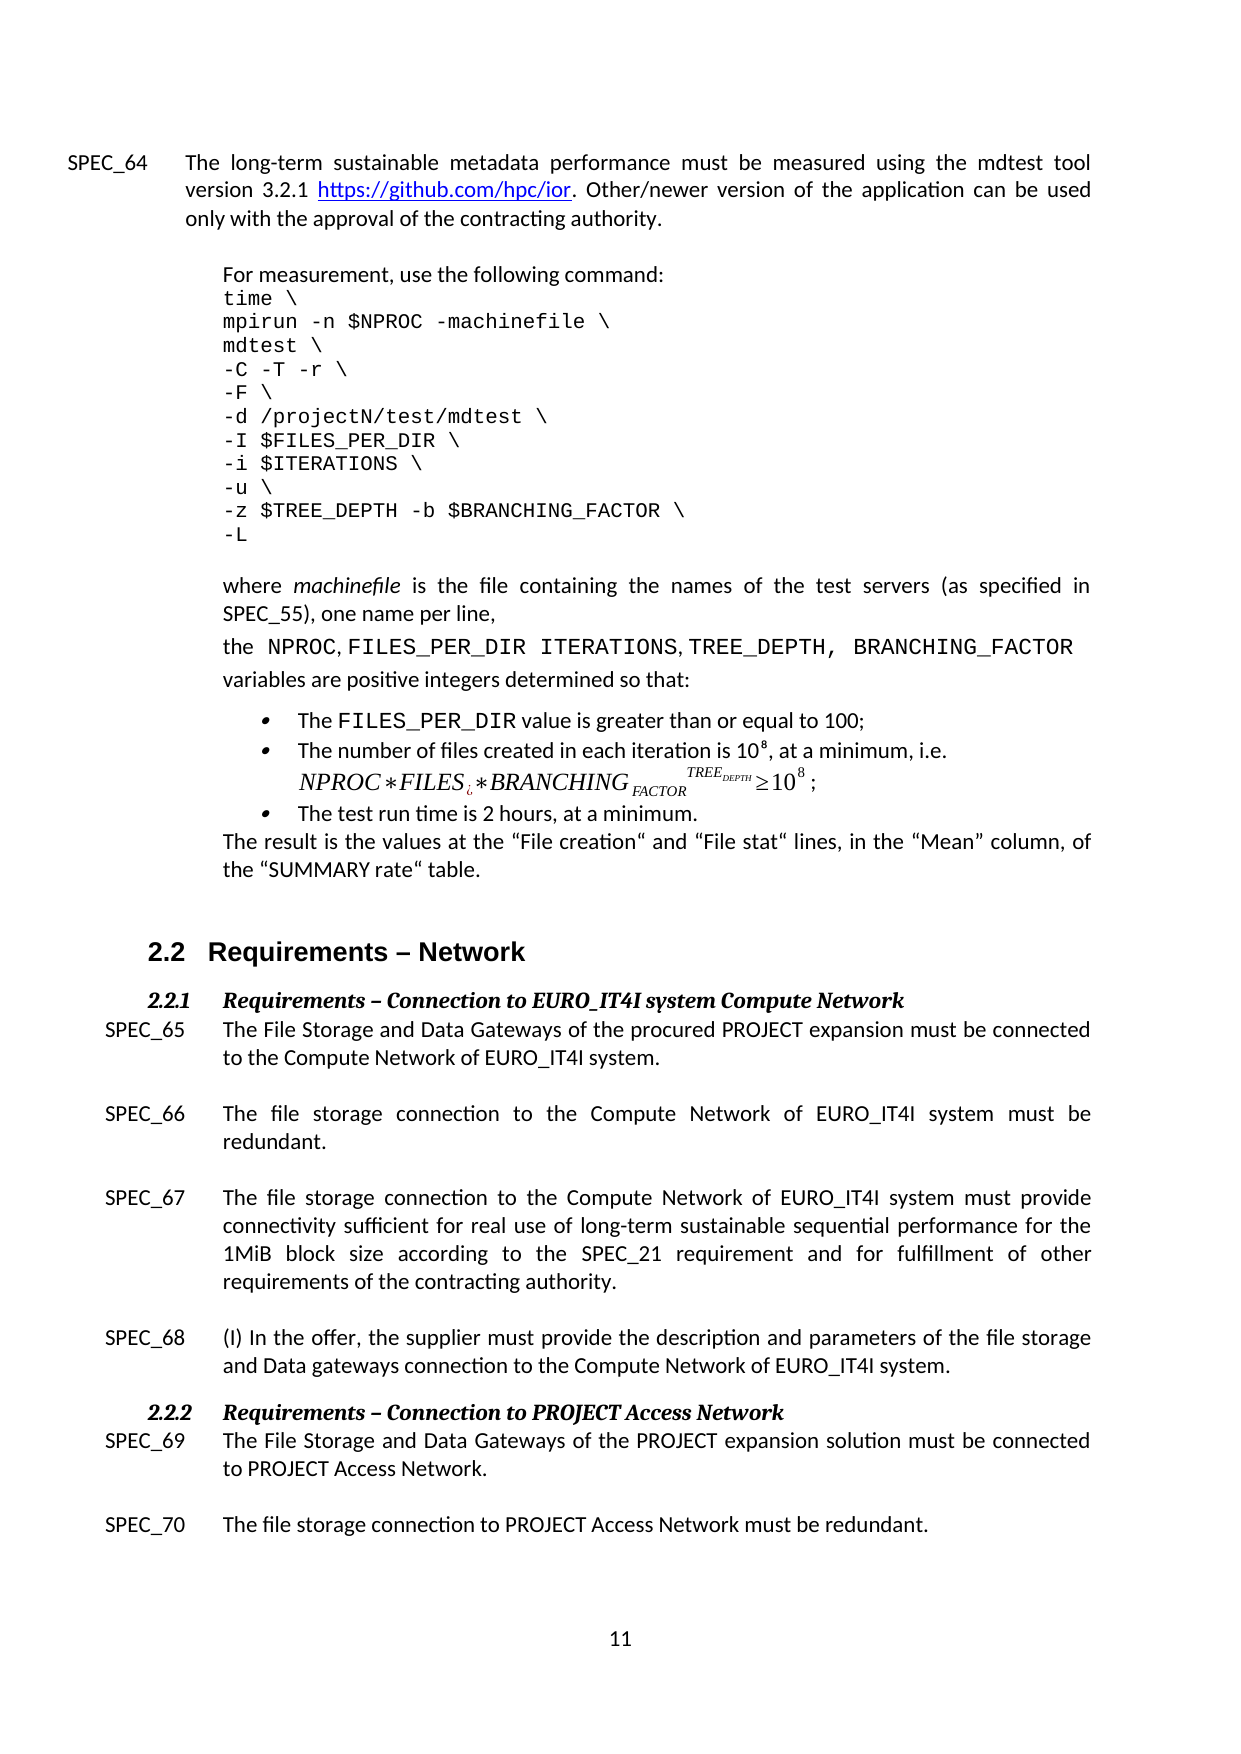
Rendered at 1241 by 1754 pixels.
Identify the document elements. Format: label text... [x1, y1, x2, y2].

list For measurement, use the following command: [223, 260, 1093, 288]
list The number of files created in each iteration is 10⁸, at a minimum, i.e. [260, 736, 1093, 764]
list where machinefile is the file containing the names of the test servers (as specified in SPEC_55), one name per line, [223, 548, 1093, 627]
subtitle Requirements – Connection to PROJECT Access Network [148, 1400, 1093, 1426]
list The File Storage and Data Gateways of the PROJECT expansion solution must be connected to PROJECT Access Network. [185, 1426, 1093, 1482]
list the NPROC, FILES_PER_DIR ITERATIONS, TREE_DEPTH, BRANCHING_FACTOR variables are positive integers determined so that: [223, 627, 1093, 694]
list The FILES_PER_DIR value is greater than or equal to 100; [260, 707, 1093, 736]
list -F \ -d /projectN/test/mdtest \ -I $FILES_PER_DIR \ -i $ITERATIONS \ -u \ -z $TREE_DEPTH -b $BRANCHING_FACTOR \ -L [223, 382, 1093, 548]
list The long-term sustainable metadata performance must be measured using the mdtest tool version 3.2.1 https://github.com/hpc/ior. Other/newer version of the application can be used only with the approval of the contracting authority. [148, 148, 1093, 232]
list The result is the values at the “File creation“ and “File stat“ lines, in the “Mean” column, of the “SUMMARY rate“ table. [223, 827, 1093, 883]
list mpirun -n $NPROC -machinefile \ mdtest \ -C -T -r \ [223, 311, 1093, 382]
subtitle Requirements – Connection to EURO_IT4I system Compute Network [148, 988, 1093, 1015]
list The File Storage and Data Gateways of the procured PROJECT expansion must be connected to the Compute Network of EURO_IT4I system. [185, 1015, 1093, 1071]
list The file storage connection to the Compute Network of EURO_IT4I system must provide connectivity sufficient for real use of long-term sustainable sequential performance for the 1MiB block size according to the SPEC_21 requirement and for fulfillment of other requirements of the contracting authority. [185, 1183, 1093, 1295]
list The test run time is 2 hours, at a minimum. [260, 799, 1093, 827]
list The file storage connection to the Compute Network of EURO_IT4I system must be redundant. [185, 1099, 1093, 1155]
list The file storage connection to PROJECT Access Network must be redundant. [185, 1510, 1093, 1538]
list (I) In the offer, the supplier must provide the description and parameters of the file storage and Data gateways connection to the Compute Network of EURO_IT4I system. [185, 1323, 1093, 1379]
list time \ [223, 288, 1093, 311]
subtitle Requirements – Network [148, 936, 1093, 967]
list ; [298, 764, 1093, 799]
